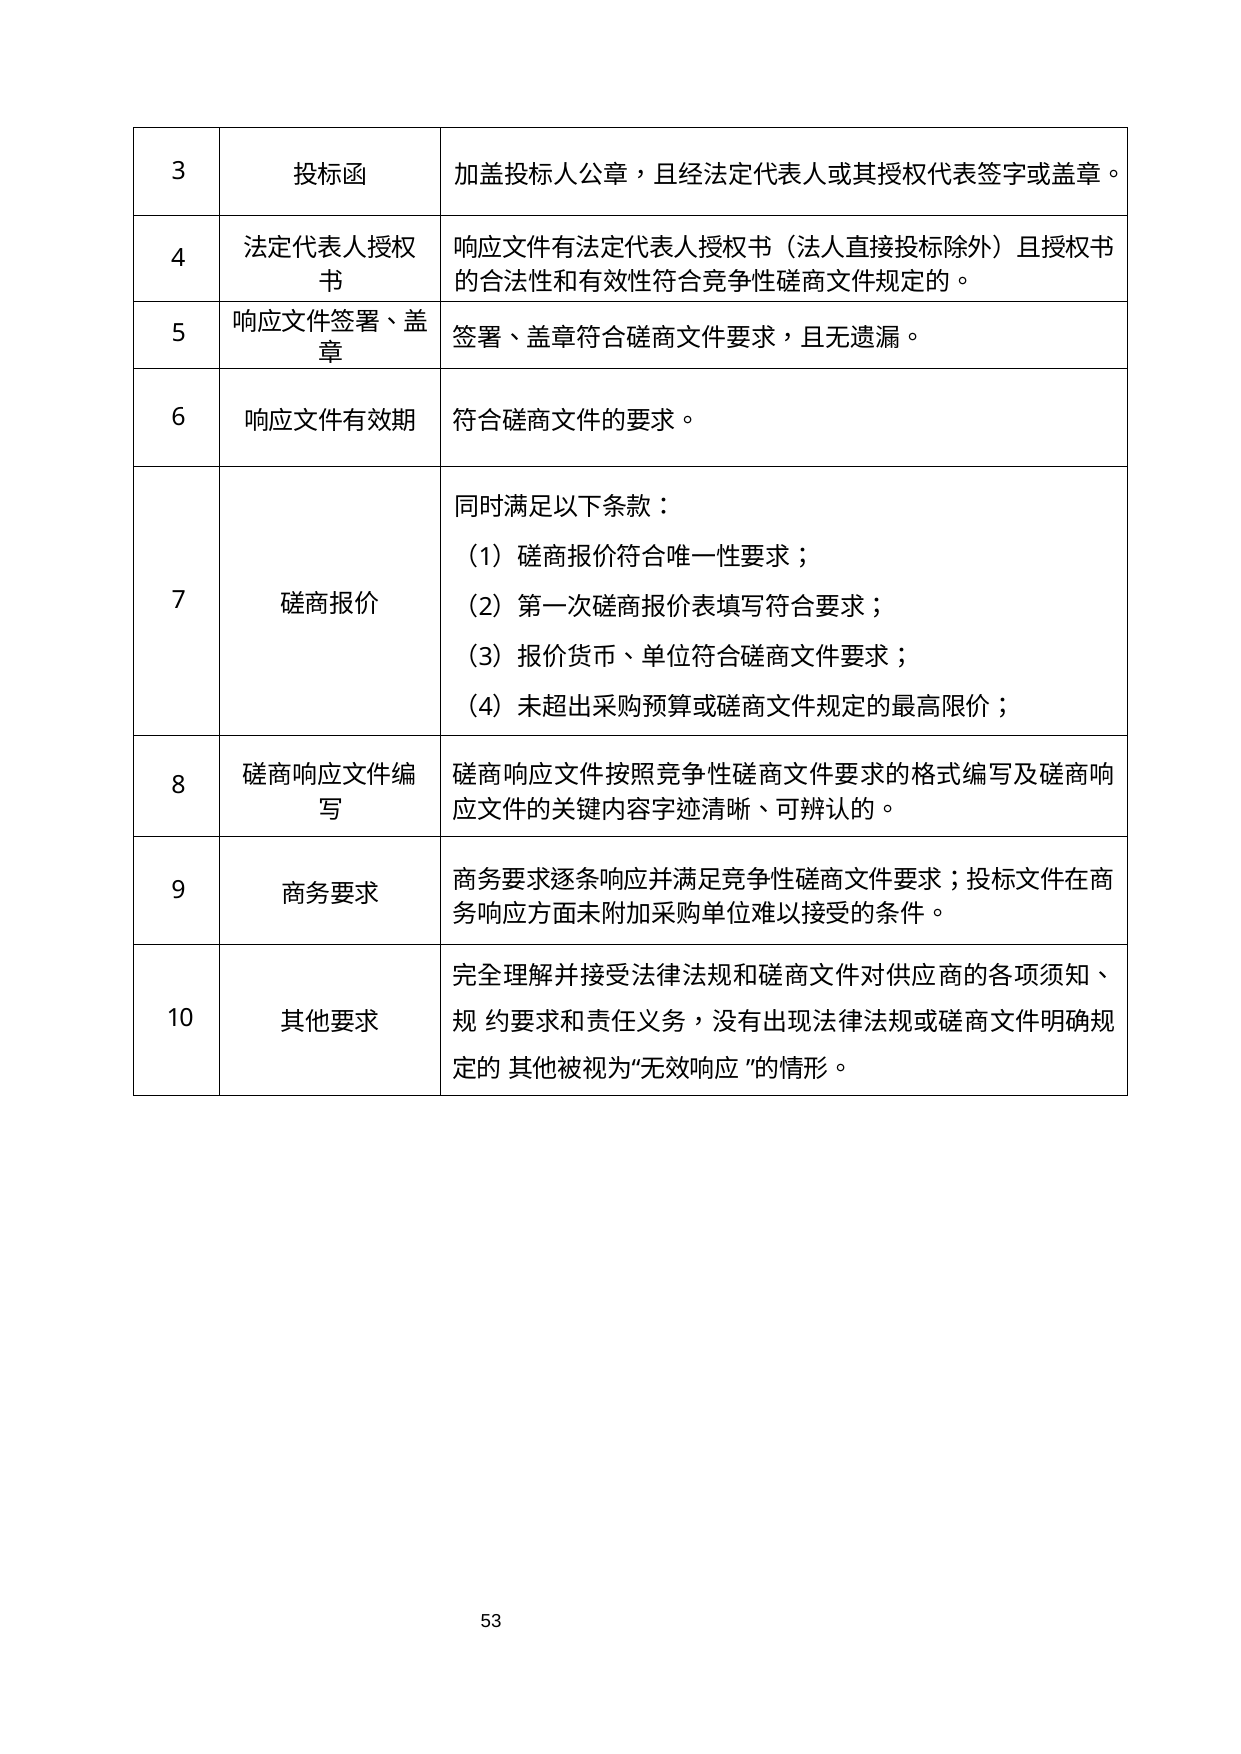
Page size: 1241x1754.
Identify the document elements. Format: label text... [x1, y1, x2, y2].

table_cell 4 [134, 216, 219, 301]
table_cell 响应文件签署、盖 章 [220, 302, 440, 368]
table_cell 9 [134, 837, 219, 944]
table_cell 8 [134, 736, 219, 836]
table_header 投标函 [220, 128, 440, 215]
table_cell 同时满足以下条款： （1）磋商报价符合唯一性要求； （2）第一次磋商报价表填写符合要求； （3）报价货币、单位符合磋商文件要求； （4）未超出采购预算或磋商文件规定的最高限价； [441, 467, 1127, 735]
table_cell 商务要求 [220, 837, 440, 944]
table_cell 完全理解并接受法律法规和磋商文件对供应商的各项须知、规 约要求和责任义务，没有出现法律法规或磋商文件明确规定的 其他被视为“无效响应 ”的情形。 [441, 945, 1127, 1095]
table_cell 商务要求逐条响应并满足竞争性磋商文件要求；投标文件在商 务响应方面未附加采购单位难以接受的条件。 [441, 837, 1127, 944]
table_cell 法定代表人授权 书 [220, 216, 440, 301]
table_cell 磋商报价 [220, 467, 440, 735]
table_cell 磋商响应文件编 写 [220, 736, 440, 836]
table_cell 签署、盖章符合磋商文件要求，且无遗漏。 [441, 302, 1127, 368]
table_cell 6 [134, 369, 219, 466]
table_cell 磋商响应文件按照竞争性磋商文件要求的格式编写及磋商响 应文件的关键内容字迹清晰、可辨认的。 [441, 736, 1127, 836]
table_cell 符合磋商文件的要求。 [441, 369, 1127, 466]
table_cell 7 [134, 467, 219, 735]
table_header 加盖投标人公章，且经法定代表人或其授权代表签字或盖章。 [441, 128, 1127, 215]
table_cell 响应文件有效期 [220, 369, 440, 466]
table_cell 5 [134, 302, 219, 368]
table_header 3 [134, 128, 219, 215]
table_cell 其他要求 [220, 945, 440, 1095]
table_cell 响应文件有法定代表人授权书（法人直接投标除外）且授权书 的合法性和有效性符合竞争性磋商文件规定的。 [441, 216, 1127, 301]
table_cell 10 [134, 945, 219, 1095]
